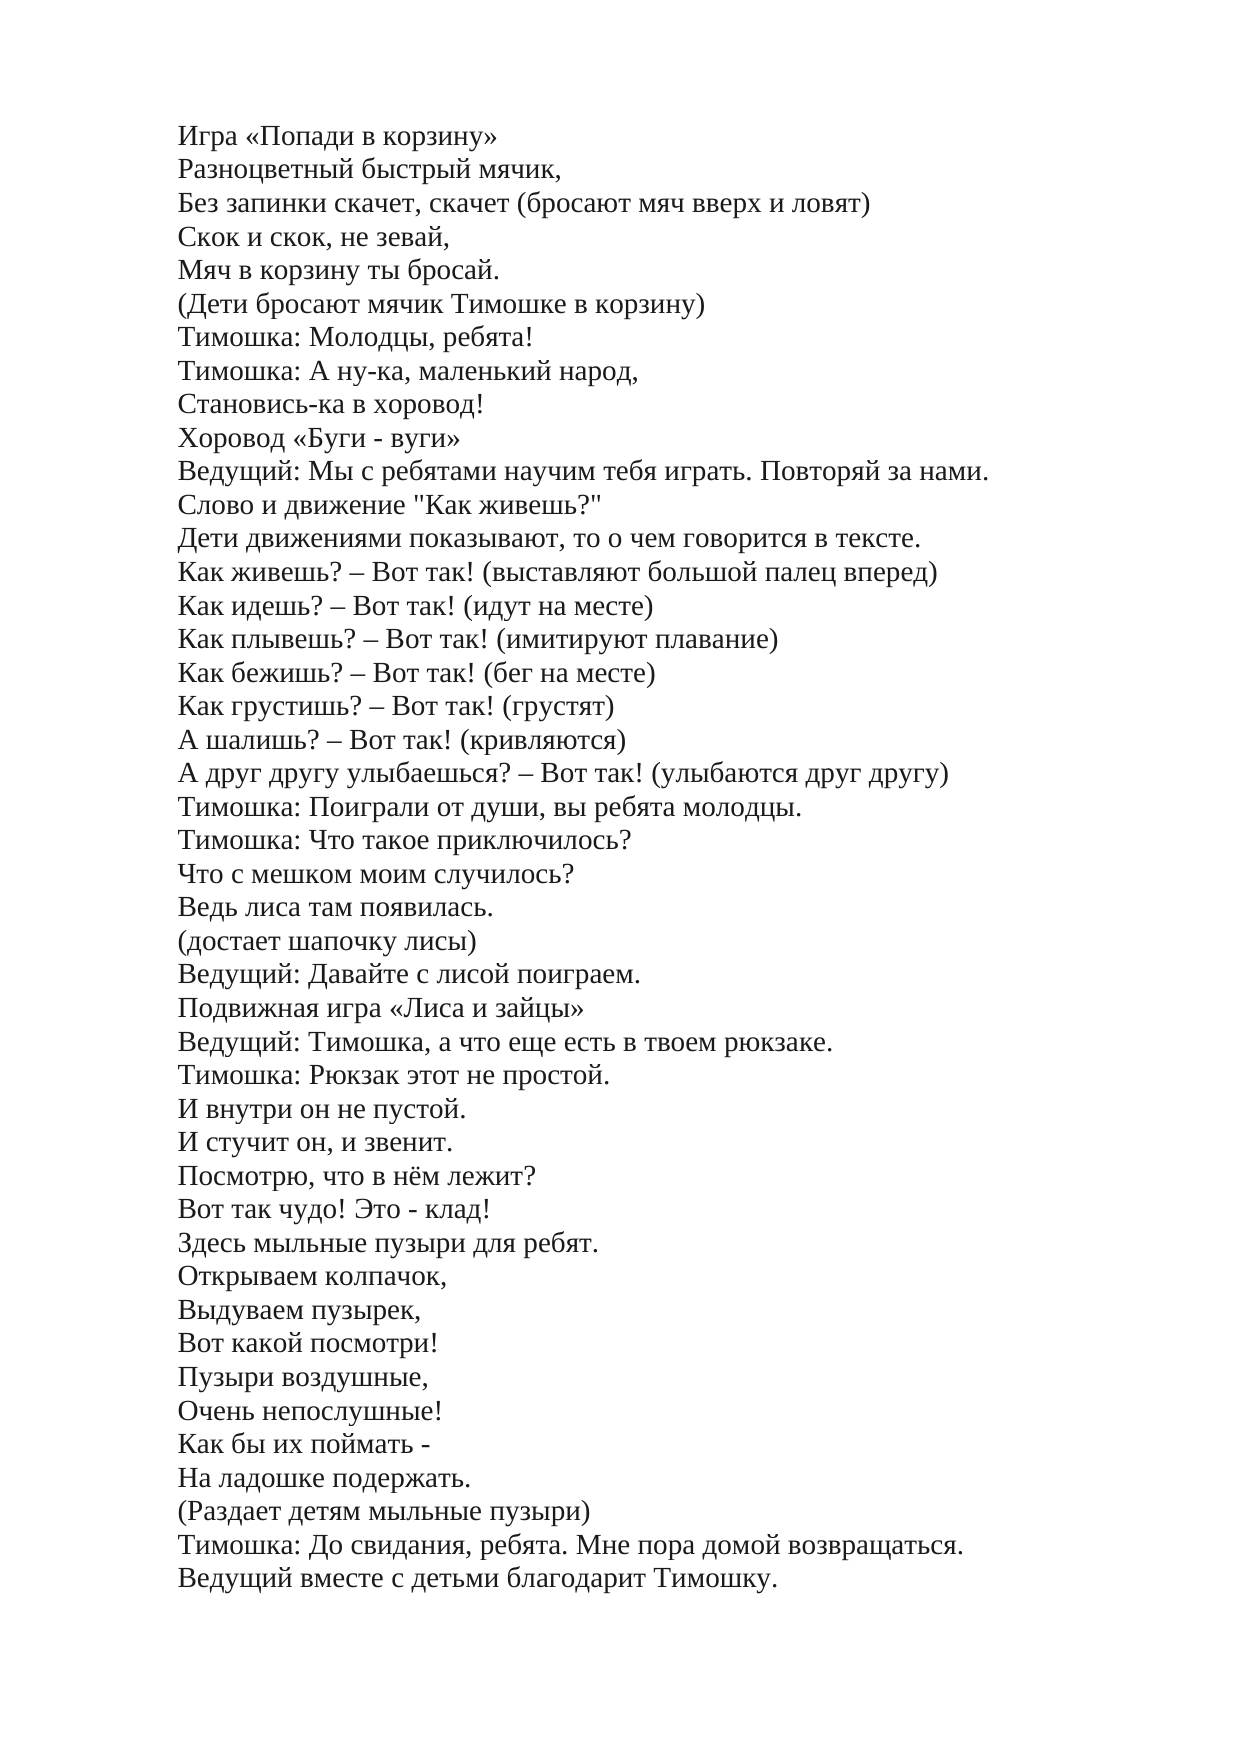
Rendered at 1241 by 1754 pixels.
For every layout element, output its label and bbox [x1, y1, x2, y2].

text [177, 118, 1152, 1594]
